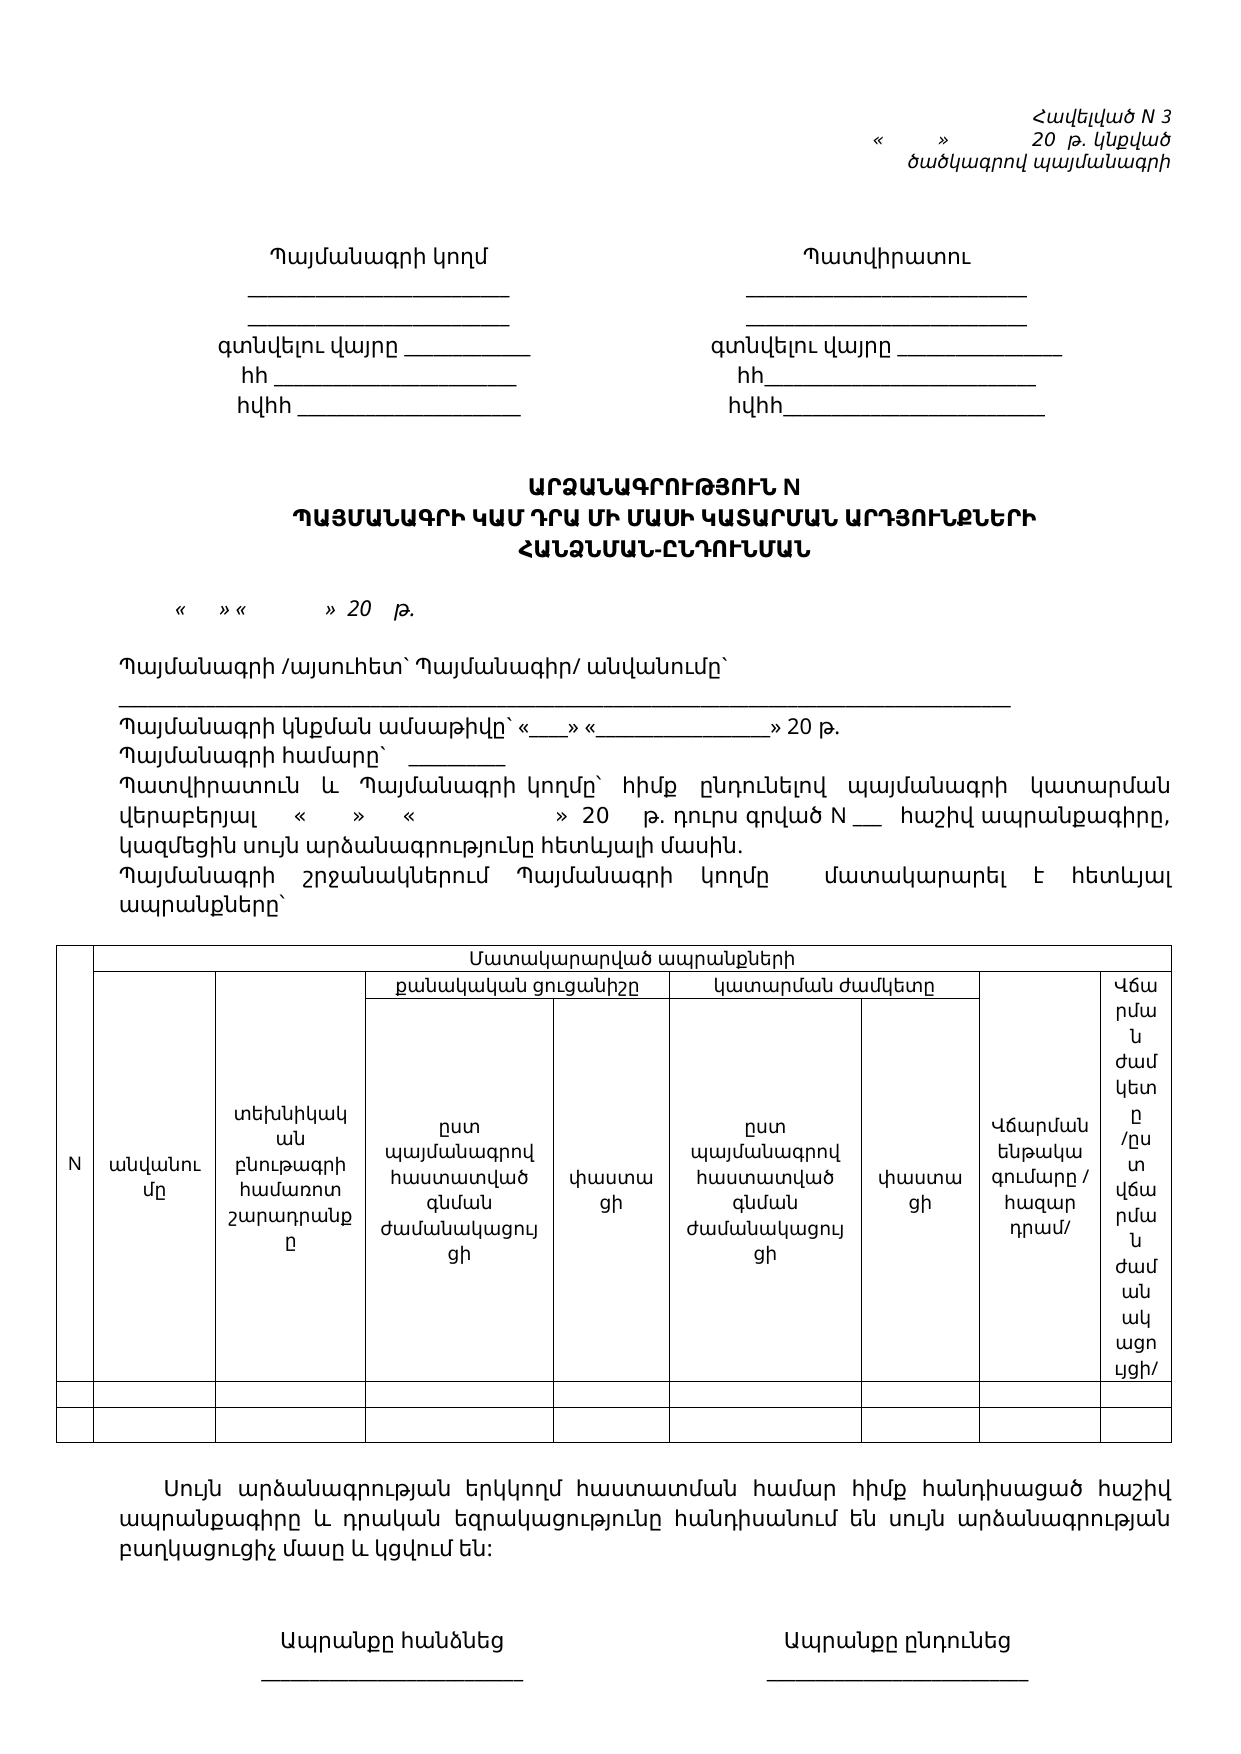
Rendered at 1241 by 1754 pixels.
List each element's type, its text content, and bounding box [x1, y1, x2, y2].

table_header N [57, 946, 93, 1381]
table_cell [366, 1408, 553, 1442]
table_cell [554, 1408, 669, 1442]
text ՀԱՆՁՆՄԱՆ-ԸՆԴՈՒՆՄԱՆ [118, 533, 1171, 564]
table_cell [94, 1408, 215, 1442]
text Պայմանագրի շրջանակներում Պայմանագրի կողմը մատակարարել է հետևյալ ապրանքները՝ [118, 859, 1171, 919]
table_header Մատակարարված ապրանքների [94, 946, 1171, 971]
text Հավելված N 3 [118, 103, 1171, 129]
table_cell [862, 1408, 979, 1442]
table_cell անվանումը [94, 972, 215, 1381]
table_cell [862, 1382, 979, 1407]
table_cell Վճարման ենթակա գումարը /հազար դրամ/ [980, 972, 1100, 1381]
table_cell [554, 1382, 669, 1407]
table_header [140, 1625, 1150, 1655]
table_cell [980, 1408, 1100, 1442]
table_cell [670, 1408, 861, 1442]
table_header Պատվիրատու _____________________________ _____________________________ գտնվելու վայրը _________________ հհ____________________________ հվհհ___________________________ [620, 241, 1153, 419]
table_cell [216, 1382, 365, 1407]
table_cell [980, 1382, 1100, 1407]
text Սույն արձանագրության երկկողմ հաստատման համար հիմք հանդիսացած հաշիվ ապրանքագիրը և դրական եզրակացությունը հանդիսանում են սույն արձանագրության բաղկացուցիչ մասը և կցվում են: [118, 1473, 1171, 1562]
table_cell տեխնիկական բնութագրի համառոտ շարադրանքը [216, 972, 365, 1381]
table_header Պայմանագրի կողմ ___________________________ ___________________________ գտնվելու վայրը ______________ հհ _________________________ հվհհ _______________________ [137, 241, 620, 419]
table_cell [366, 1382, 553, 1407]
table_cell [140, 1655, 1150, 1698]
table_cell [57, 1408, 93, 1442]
table_cell ըստ պայմանագրով հաստատված գնման ժամանակացույցի [366, 999, 553, 1381]
table_cell քանակական ցուցանիշը [366, 972, 669, 998]
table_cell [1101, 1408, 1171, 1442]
text « » « » 20 թ. [118, 593, 1171, 623]
table_cell փաստացի [862, 999, 979, 1381]
text ծածկագրով պայմանագրի [118, 151, 1171, 173]
table_cell [94, 1382, 215, 1407]
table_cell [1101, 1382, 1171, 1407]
text ԱՐՁԱՆԱԳՐՈՒԹՅՈՒՆ N [118, 471, 1171, 502]
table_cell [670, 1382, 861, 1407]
table_cell ըստ պայմանագրով հաստատված գնման ժամանակացույցի [670, 999, 861, 1381]
table_cell Վճարման ժամկետը /ըստ վճարման ժամանակացույցի/ [1101, 972, 1171, 1381]
text ՊԱՅՄԱՆԱԳՐԻ ԿԱՄ ԴՐԱ ՄԻ ՄԱՍԻ ԿԱՏԱՐՄԱՆ ԱՐԴՅՈՒՆՔՆԵՐԻ [118, 502, 1171, 533]
table_cell [57, 1382, 93, 1407]
text « » 20 թ. կնքված [118, 129, 1171, 151]
text Պայմանագրի կնքման ամսաթիվը` «____» «__________________» 20 թ. [118, 711, 1171, 740]
text Պայմանագրի համարը` __________ [118, 740, 1171, 770]
text Պայմանագրի /այսուհետ` Պայմանագիր/ անվանումը` ____________________________________________________________________________________________ [118, 651, 1171, 711]
text Պատվիրատուն և Պայմանագրի կողմը՝ հիմք ընդունելով պայմանագրի կատարման վերաբերյալ « » « » 20 թ. դուրս գրված N ___ հաշիվ ապրանքագիրը, կազմեցին սույն արձանագրությունը հետևյալի մասին. [118, 770, 1171, 859]
table_cell կատարման ժամկետը [670, 972, 979, 998]
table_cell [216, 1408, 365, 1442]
table_cell փաստացի [554, 999, 669, 1381]
